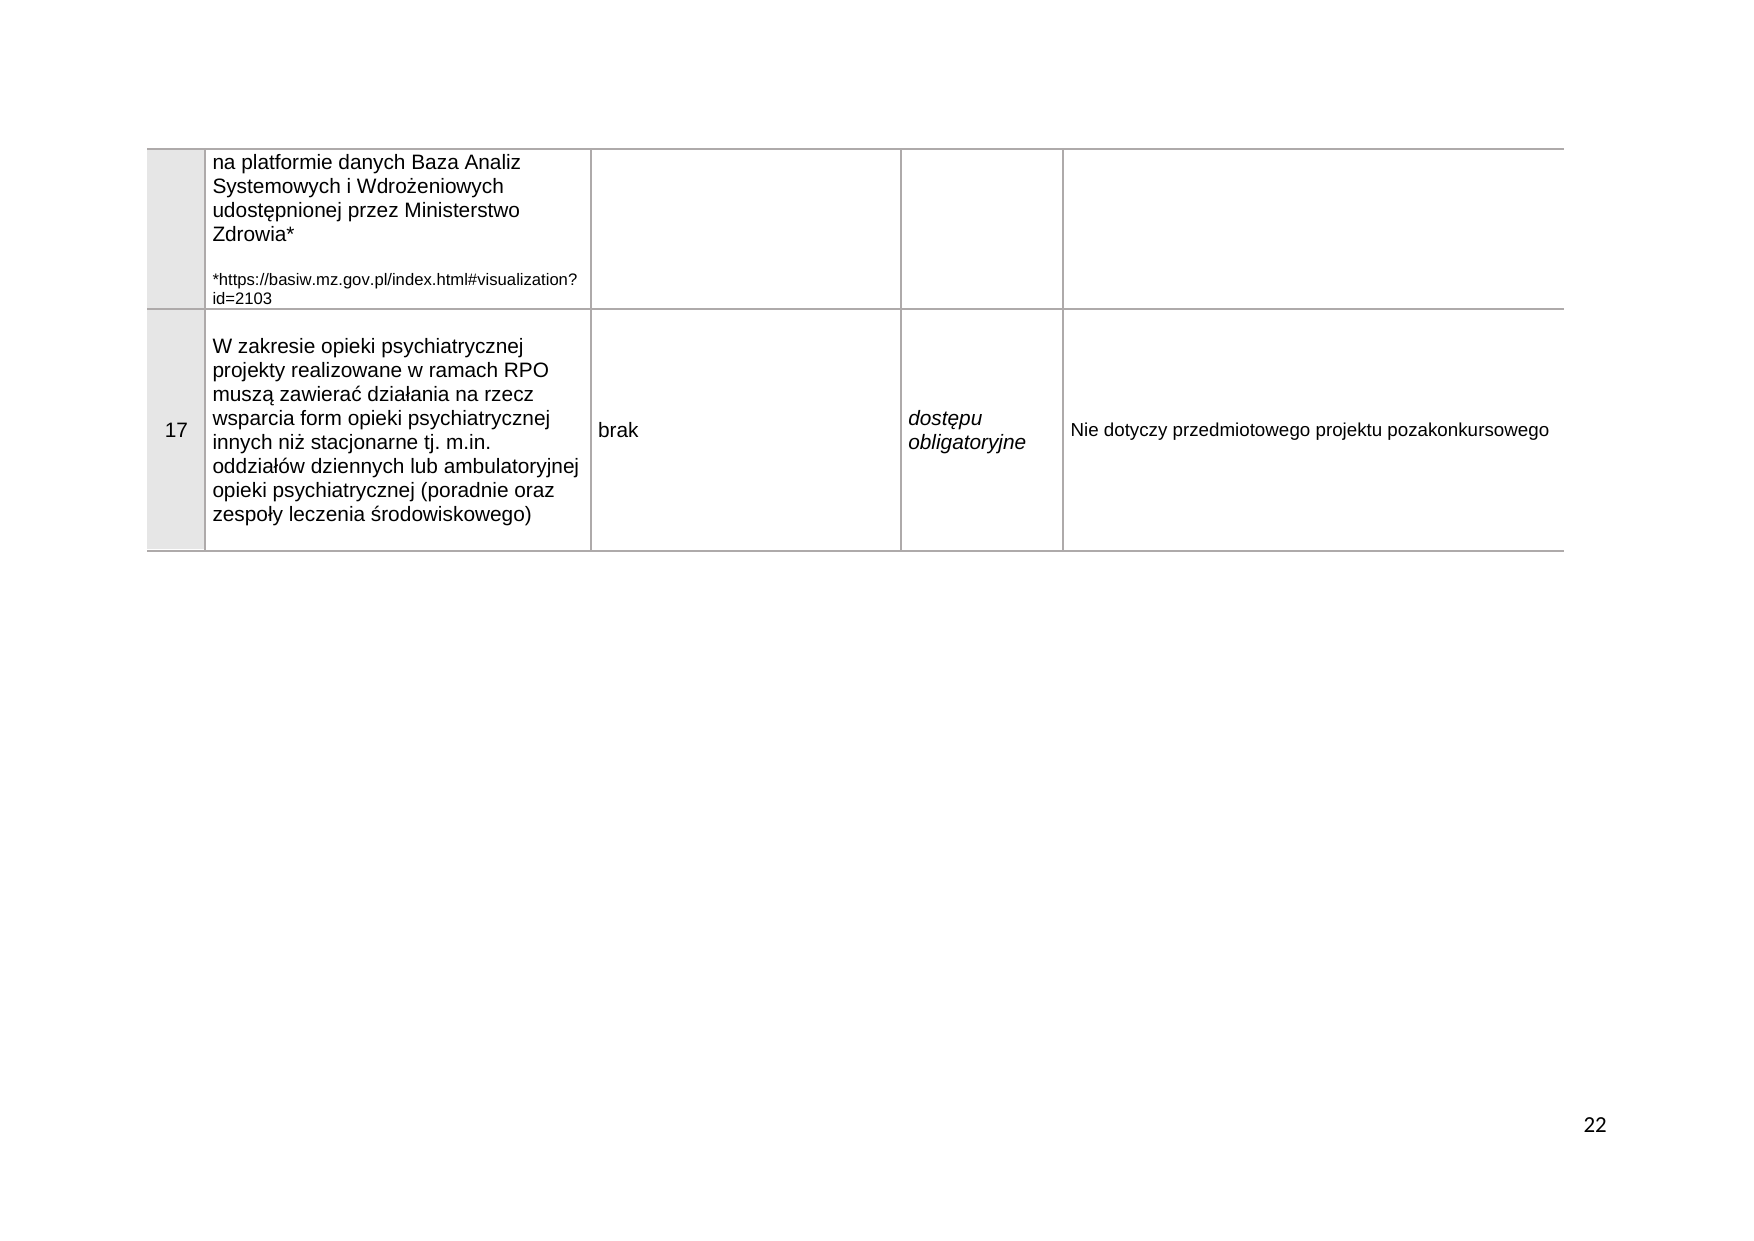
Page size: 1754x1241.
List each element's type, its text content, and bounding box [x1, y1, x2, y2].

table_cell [902, 150, 1062, 308]
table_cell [1064, 150, 1564, 308]
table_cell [206, 150, 590, 308]
table_cell Nie dotyczy przedmiotowego projektu pozakonkursowego [1064, 310, 1564, 549]
table_cell 17 [147, 310, 204, 549]
table_cell dostępu obligatoryjne [902, 310, 1062, 549]
table_cell 16 [147, 150, 204, 308]
table_cell brak [592, 310, 900, 549]
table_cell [592, 150, 900, 308]
table_cell W zakresie opieki psychiatrycznej projekty realizowane w ramach RPO muszą zawierać działania na rzecz wsparcia form opieki psychiatrycznej innych niż stacjonarne tj. m.in. oddziałów dziennych lub ambulatoryjnej opieki psychiatrycznej (poradnie oraz zespoły leczenia środowiskowego) [206, 310, 590, 549]
